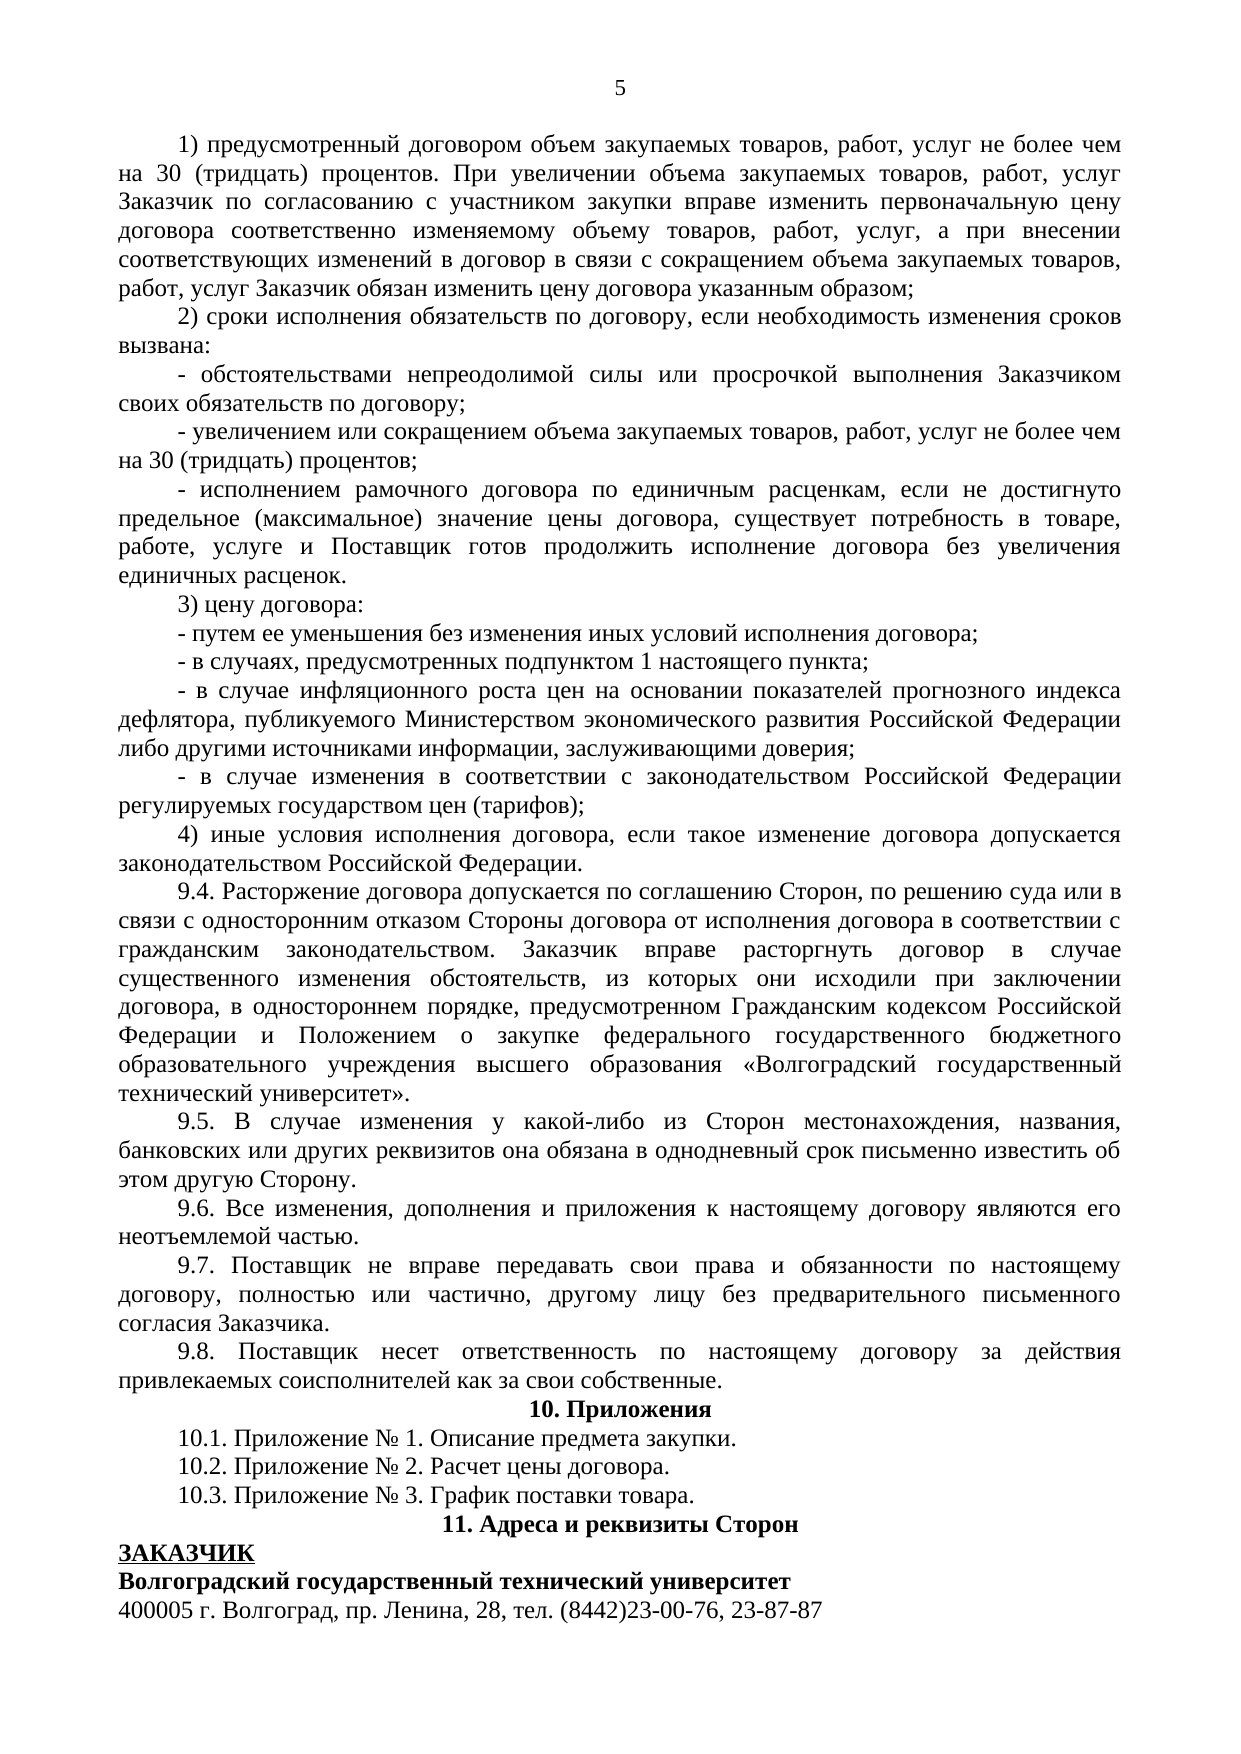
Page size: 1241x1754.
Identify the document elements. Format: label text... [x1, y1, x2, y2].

text - в случае инфляционного роста цен на основании показателей прогнозного индекса дефлятора, публикуемого Министерством экономического развития Российской Федерации либо другими источниками информации, заслуживающими доверия; [118, 675, 1122, 761]
text 9.5. В случае изменения у какой-либо из Сторон местонахождения, названия, банковских или других реквизитов она обязана в однодневный срок письменно известить об этом другую Сторону. [118, 1106, 1122, 1193]
text 10.2. Приложение № 2. Расчет цены договора. [118, 1451, 1122, 1480]
text Волгоградский государственный технический университет [118, 1566, 1122, 1595]
text 9.8. Поставщик несет ответственность по настоящему договору за действия привлекаемых соисполнителей как за свои собственные. [118, 1336, 1122, 1394]
text 11. Адреса и реквизиты Сторон [118, 1509, 1122, 1538]
text 9.6. Все изменения, дополнения и приложения к настоящему договору являются его неотъемлемой частью. [118, 1193, 1122, 1250]
text 9.4. Расторжение договора допускается по соглашению Сторон, по решению суда или в связи с односторонним отказом Стороны договора от исполнения договора в соответствии с гражданским законодательством. Заказчик вправе расторгнуть договор в случае существенного изменения обстоятельств, из которых они исходили при заключении договора, в одностороннем порядке, предусмотренном Гражданским кодексом Российской Федерации и Положением о закупке федерального государственного бюджетного образовательного учреждения высшего образования «Волгоградский государственный технический университет». [118, 876, 1122, 1106]
text - в случае изменения в соответствии с законодательством Российской Федерации регулируемых государством цен (тарифов); [118, 761, 1122, 819]
text - увеличением или сокращением объема закупаемых товаров, работ, услуг не более чем на 30 (тридцать) процентов; [118, 416, 1122, 474]
text - обстоятельствами непреодолимой силы или просрочкой выполнения Заказчиком своих обязательств по договору; [118, 359, 1122, 416]
text ЗАКАЗЧИК [118, 1538, 1122, 1566]
text 10.1. Приложение № 1. Описание предмета закупки. [118, 1423, 1122, 1451]
text 400005 г. Волгоград, пр. Ленина, 28, тел. (8442)23-00-76, 23-87-87 [118, 1595, 1122, 1624]
text - путем ее уменьшения без изменения иных условий исполнения договора; [118, 618, 1122, 646]
text 10.3. Приложение № 3. График поставки товара. [118, 1480, 1122, 1509]
text - исполнением рамочного договора по единичным расценкам, если не достигнуто предельное (максимальное) значение цены договора, существует потребность в товаре, работе, услуге и Поставщик готов продолжить исполнение договора без увеличения единичных расценок. [118, 474, 1122, 589]
text 9.7. Поставщик не вправе передавать свои права и обязанности по настоящему договору, полностью или частично, другому лицу без предварительного письменного согласия Заказчика. [118, 1250, 1122, 1336]
text 10. Приложения [118, 1394, 1122, 1423]
text - в случаях, предусмотренных подпунктом 1 настоящего пункта; [118, 646, 1122, 675]
text 4) иные условия исполнения договора, если такое изменение договора допускается законодательством Российской Федерации. [118, 819, 1122, 876]
text 1) предусмотренный договором объем закупаемых товаров, работ, услуг не более чем на 30 (тридцать) процентов. При увеличении объема закупаемых товаров, работ, услуг Заказчик по согласованию с участником закупки вправе изменить первоначальную цену договора соответственно изменяемому объему товаров, работ, услуг, а при внесении соответствующих изменений в договор в связи с сокращением объема закупаемых товаров, работ, услуг Заказчик обязан изменить цену договора указанным образом; [118, 129, 1122, 301]
text 3) цену договора: [118, 589, 1122, 618]
text 2) сроки исполнения обязательств по договору, если необходимость изменения сроков вызвана: [118, 301, 1122, 359]
